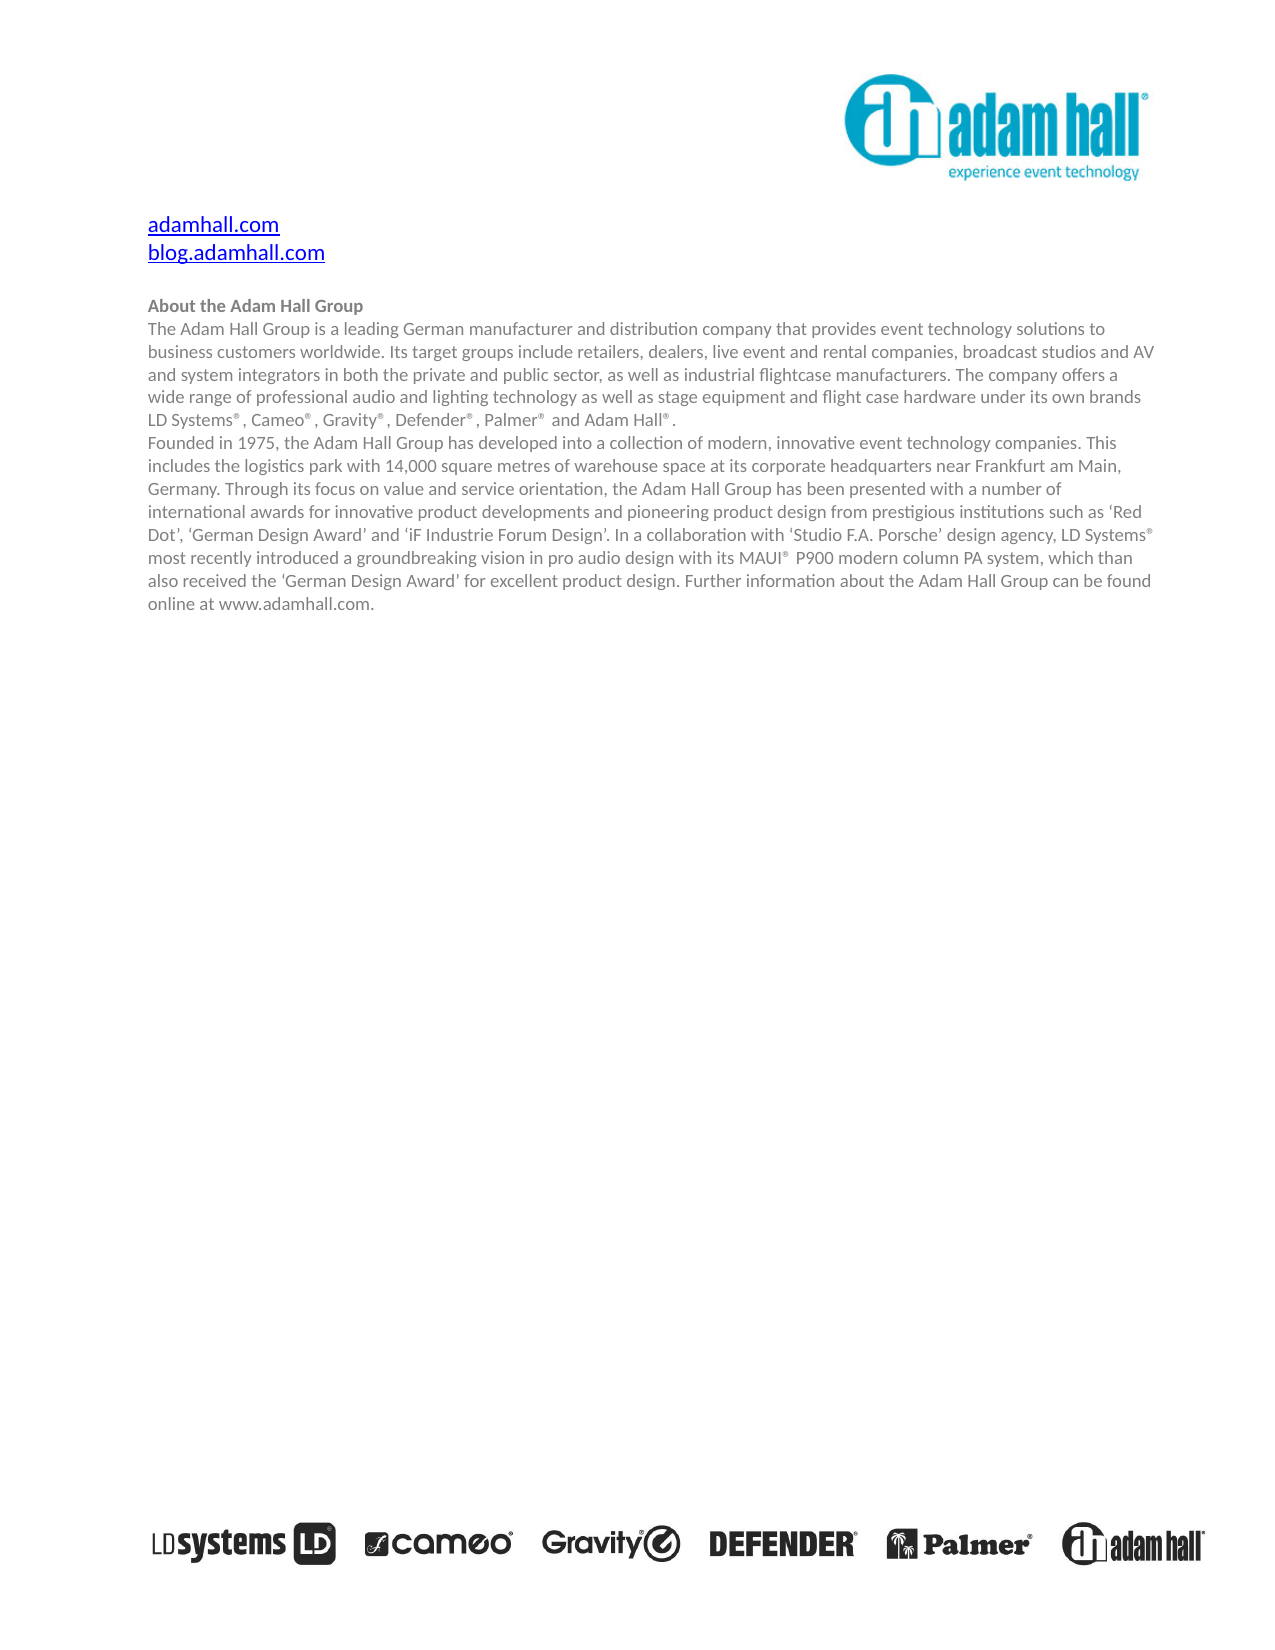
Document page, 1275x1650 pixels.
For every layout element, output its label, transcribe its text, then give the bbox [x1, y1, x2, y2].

picture [147, 1510, 1208, 1577]
text About the Adam Hall Group [148, 294, 1158, 317]
picture [835, 73, 1158, 182]
text The Adam Hall Group is a leading German manufacturer and distribution company that provides event technology solutions to business customers worldwide. Its target groups include retailers, dealers, live event and rental companies, broadcast studios and AV and system integrators in both the private and public sector, as well as industrial flightcase manufacturers. The company offers a wide range of professional audio and lighting technology as well as stage equipment and flight case hardware under its own brands LD Systems®, Cameo®, Gravity®, Defender®, Palmer® and Adam Hall®. [148, 317, 1158, 431]
text adamhall.com blog.adamhall.com [148, 210, 1158, 266]
text Founded in 1975, the Adam Hall Group has developed into a collection of modern, innovative event technology companies. This includes the logistics park with 14,000 square metres of warehouse space at its corporate headquarters near Frankfurt am Main, Germany. Through its focus on value and service orientation, the Adam Hall Group has been presented with a number of international awards for innovative product developments and pioneering product design from prestigious institutions such as ‘Red Dot’, ‘German Design Award’ and ‘iF Industrie Forum Design’. In a collaboration with ‘Studio F.A. Porsche’ design agency, LD Systems® most recently introduced a groundbreaking vision in pro audio design with its MAUI® P900 modern column PA system, which than also received the ‘German Design Award’ for excellent product design. Further information about the Adam Hall Group can be found online at www.adamhall.com. [148, 431, 1158, 615]
